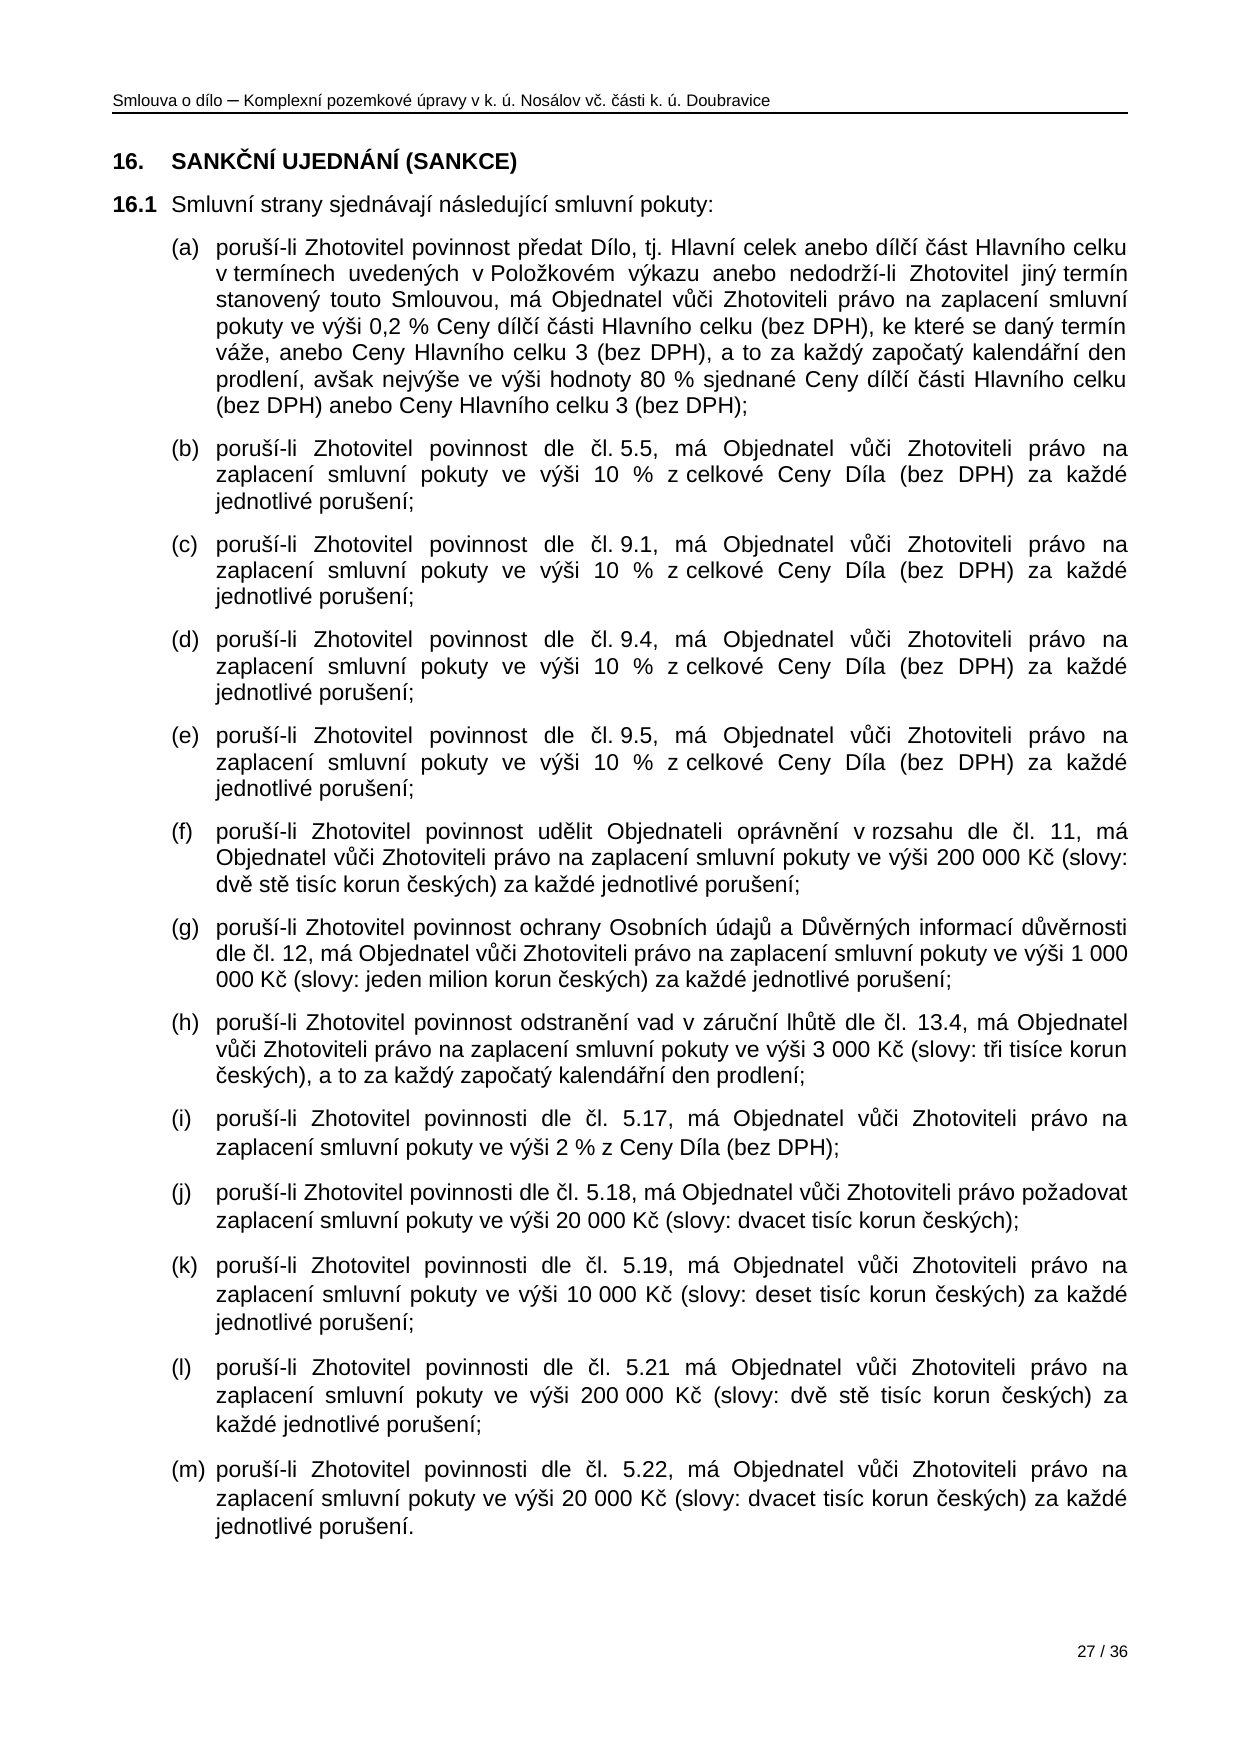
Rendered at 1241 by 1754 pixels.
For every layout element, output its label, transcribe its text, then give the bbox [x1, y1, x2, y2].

list poruší-li Zhotovitel povinnost předat Dílo, tj. Hlavní celek anebo dílčí část Hlavního celku v termínech uvedených v Položkovém výkazu anebo nedodrží-li Zhotovitel jiný termín stanovený touto Smlouvou, má Objednatel vůči Zhotoviteli právo na zaplacení smluvní pokuty ve výši 0,2 % Ceny dílčí části Hlavního celku (bez DPH), ke které se daný termín váže, anebo Ceny Hlavního celku 3 (bez DPH), a to za každý započatý kalendářní den prodlení, avšak nejvýše ve výši hodnoty 80 % sjednané Ceny dílčí části Hlavního celku (bez DPH) anebo Ceny Hlavního celku 3 (bez DPH); [171, 234, 1128, 418]
text poruší-li Zhotovitel povinnost ochrany Osobních údajů a Důvěrných informací důvěrnosti dle čl. 12, má Objednatel vůči Zhotoviteli právo na zaplacení smluvní pokuty ve výši 1 000 000 Kč (slovy: jeden milion korun českých) za každé jednotlivé porušení; [171, 913, 1128, 993]
text Sankční ujednání (SANKCE) [112, 148, 1128, 174]
text poruší-li Zhotovitel povinnost udělit Objednateli oprávnění v rozsahu dle čl. 11, má Objednatel vůči Zhotoviteli právo na zaplacení smluvní pokuty ve výši 200 000 Kč (slovy: dvě stě tisíc korun českých) za každé jednotlivé porušení; [171, 818, 1128, 897]
text poruší-li Zhotovitel povinnosti dle čl. 5.18, má Objednatel vůči Zhotoviteli právo požadovat zaplacení smluvní pokuty ve výši 20 000 Kč (slovy: dvacet tisíc korun českých); [171, 1178, 1128, 1233]
list poruší-li Zhotovitel povinnost dle čl. 5.5, má Objednatel vůči Zhotoviteli právo na zaplacení smluvní pokuty ve výši 10 % z celkové Ceny Díla (bez DPH) za každé jednotlivé porušení; [171, 435, 1128, 514]
list poruší-li Zhotovitel povinnost dle čl. 9.1, má Objednatel vůči Zhotoviteli právo na zaplacení smluvní pokuty ve výši 10 % z celkové Ceny Díla (bez DPH) za každé jednotlivé porušení; [171, 531, 1128, 610]
list poruší-li Zhotovitel povinnost dle čl. 9.5, má Objednatel vůči Zhotoviteli právo na zaplacení smluvní pokuty ve výši 10 % z celkové Ceny Díla (bez DPH) za každé jednotlivé porušení; [171, 722, 1128, 801]
text poruší-li Zhotovitel povinnost odstranění vad v záruční lhůtě dle čl. 13.4, má Objednatel vůči Zhotoviteli právo na zaplacení smluvní pokuty ve výši 3 000 Kč (slovy: tři tisíce korun českých), a to za každý započatý kalendářní den prodlení; [171, 1009, 1128, 1088]
list poruší-li Zhotovitel povinnost dle čl. 9.4, má Objednatel vůči Zhotoviteli právo na zaplacení smluvní pokuty ve výši 10 % z celkové Ceny Díla (bez DPH) za každé jednotlivé porušení; [171, 626, 1128, 705]
text poruší-li Zhotovitel povinnosti dle čl. 5.21 má Objednatel vůči Zhotoviteli právo na zaplacení smluvní pokuty ve výši 200 000 Kč (slovy: dvě stě tisíc korun českých) za každé jednotlivé porušení; [171, 1354, 1128, 1437]
text poruší-li Zhotovitel povinnosti dle čl. 5.19, má Objednatel vůči Zhotoviteli právo na zaplacení smluvní pokuty ve výši 10 000 Kč (slovy: deset tisíc korun českých) za každé jednotlivé porušení; [171, 1252, 1128, 1335]
text poruší-li Zhotovitel povinnosti dle čl. 5.17, má Objednatel vůči Zhotoviteli právo na zaplacení smluvní pokuty ve výši 2 % z Ceny Díla (bez DPH); [171, 1105, 1128, 1160]
text Smluvní strany sjednávají následující smluvní pokuty: [112, 191, 1128, 217]
text poruší-li Zhotovitel povinnosti dle čl. 5.22, má Objednatel vůči Zhotoviteli právo na zaplacení smluvní pokuty ve výši 20 000 Kč (slovy: dvacet tisíc korun českých) za každé jednotlivé porušení. [171, 1456, 1128, 1539]
